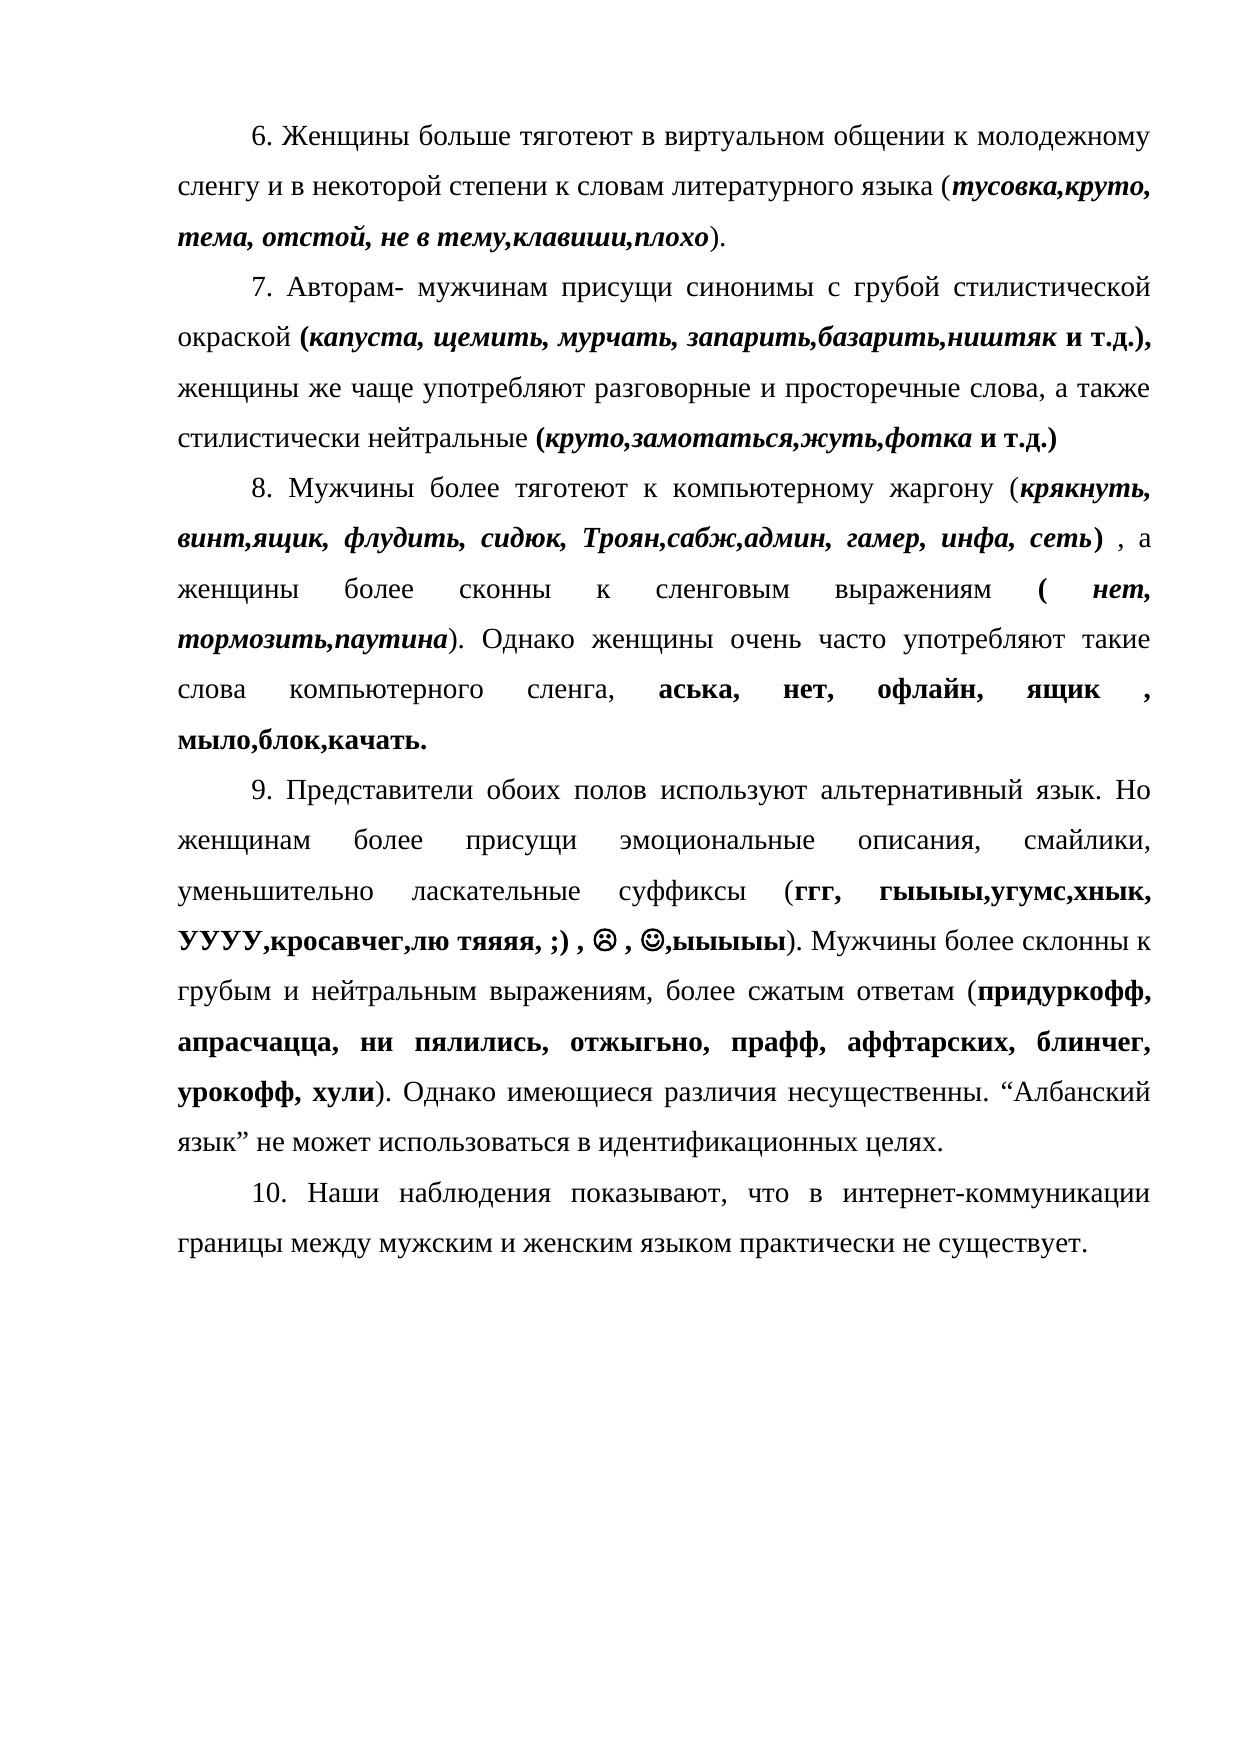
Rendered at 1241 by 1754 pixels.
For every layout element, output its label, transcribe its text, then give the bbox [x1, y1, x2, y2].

text 8. Мужчины более тяготеют к компьютерному жаргону (крякнуть, винт,ящик, флудить, сидюк, Троян,сабж,админ, гамер, инфа, сеть) , а женщины более сконны к сленговым выражениям ( нет, тормозить,паутина). Однако женщины очень часто употребляют такие слова компьютерного сленга, аська, нет, офлайн, ящик , мыло,блок,качать. [177, 470, 1152, 755]
text 6. Женщины больше тяготеют в виртуальном общении к молодежному сленгу и в некоторой степени к словам литературного языка (тусовка,круто, тема, отстой, не в тему,клавиши,плохо). [177, 118, 1152, 252]
text 9. Представители обоих полов используют альтернативный язык. Но женщинам более присущи эмоциональные описания, смайлики, уменьшительно ласкательные суффиксы (ггг, гыыыы,угумс,хнык, УУУУ,кросавчег,лю тяяяя, ;) , , ,ыыыыы). Мужчины более склонны к грубым и нейтральным выражениям, более сжатым ответам (придуркофф, апрасчацца, ни пялились, отжыгьно, прафф, аффтарских, блинчег, урокофф, хули). Однако имеющиеся различия несущественны. “Албанский язык” не может использоваться в идентификационных целях. [177, 772, 1152, 1158]
text 10. Наши наблюдения показывают, что в интернет-коммуникации границы между мужским и женским языком практически не существует. [177, 1175, 1152, 1259]
text 7. Авторам- мужчинам присущи синонимы с грубой стилистической окраской (капуста, щемить, мурчать, запарить,базарить,ништяк и т.д.), женщины же чаще употребляют разговорные и просторечные слова, а также стилистически нейтральные (круто,замотаться,жуть,фотка и т.д.) [177, 269, 1152, 453]
